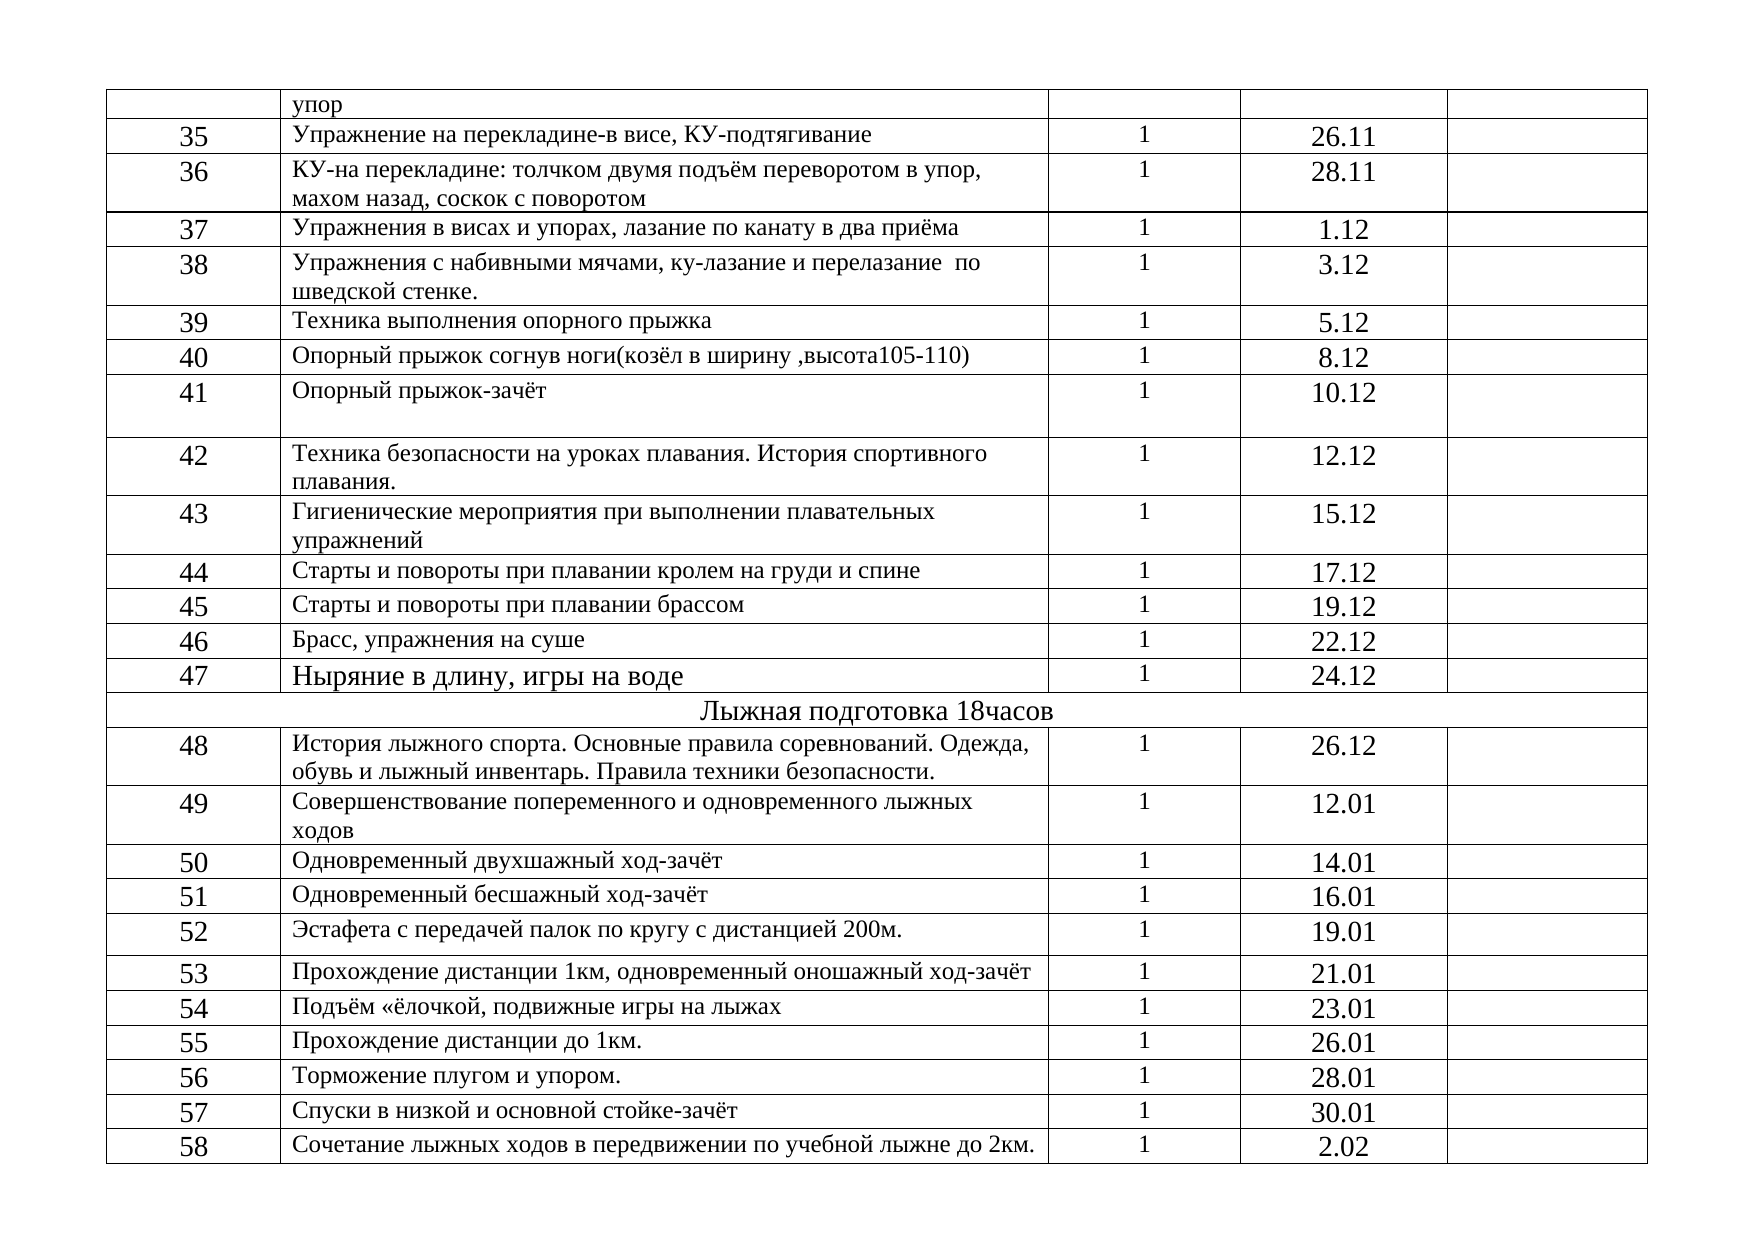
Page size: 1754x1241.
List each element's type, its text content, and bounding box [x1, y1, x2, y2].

table_cell Гигиенические мероприятия при выполнении плавательных упражнений [281, 496, 1048, 554]
table_cell Старты и повороты при плавании брассом [281, 589, 1048, 623]
table_cell 1 [1049, 956, 1240, 990]
table_cell Ныряние в длину, игры на воде [281, 659, 1048, 692]
table_cell Эстафета с передачей палок по кругу с дистанцией 200м. [281, 914, 1048, 955]
table_cell 1 [1049, 589, 1240, 623]
table_cell [1448, 496, 1647, 554]
table_cell 26.01 [1241, 1026, 1447, 1059]
table_cell 12.12 [1241, 438, 1447, 495]
table_cell [1448, 728, 1647, 785]
table_cell Брасс, упражнения на суше [281, 624, 1048, 657]
table_cell 28.11 [1241, 154, 1447, 211]
table_cell [1448, 589, 1647, 623]
table_cell Одновременный двухшажный ход-зачёт [281, 845, 1048, 878]
table_cell 24.12 [1241, 659, 1447, 692]
table_cell 17.12 [1241, 555, 1447, 588]
table_cell 24.11 [1241, 90, 1447, 118]
table_cell 34 [107, 90, 280, 118]
table_cell 3.12 [1241, 247, 1447, 304]
table_cell [1448, 340, 1647, 374]
table_cell Прохождение дистанции 1км, одновременный оношажный ход-зачёт [281, 956, 1048, 990]
table_cell 1 [1049, 659, 1240, 692]
table_cell [1448, 845, 1647, 878]
table_cell 1 [1049, 375, 1240, 437]
table_cell 46 [107, 624, 280, 657]
table_cell 1 [1049, 879, 1240, 913]
table_cell [1448, 90, 1647, 118]
table_cell 1 [1049, 555, 1240, 588]
table_cell 1 [1049, 90, 1240, 118]
table_cell Одновременный бесшажный ход-зачёт [281, 879, 1048, 913]
table_cell 21.01 [1241, 956, 1447, 990]
table_cell [1448, 659, 1647, 692]
table_cell 1 [1049, 438, 1240, 495]
table_cell 48 [107, 728, 280, 785]
table_cell 56 [107, 1060, 280, 1094]
table_cell 22.12 [1241, 624, 1447, 657]
table_cell 49 [107, 786, 280, 844]
table_cell История лыжного спорта. Основные правила соревнований. Одежда, обувь и лыжный инвентарь. Правила техники безопасности. [281, 728, 1048, 785]
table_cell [281, 90, 1048, 118]
table_cell 1 [1049, 786, 1240, 844]
table_cell 19.12 [1241, 589, 1447, 623]
table_cell 28.01 [1241, 1060, 1447, 1094]
table_cell 1 [1049, 1060, 1240, 1094]
table_cell [1448, 306, 1647, 339]
table_cell Опорный прыжок-зачёт [281, 375, 1048, 437]
table_cell 10.12 [1241, 375, 1447, 437]
table_cell 1 [1049, 624, 1240, 657]
table_cell [1448, 879, 1647, 913]
table_cell [1448, 624, 1647, 657]
table_cell [1448, 1095, 1647, 1128]
table_cell 37 [107, 213, 280, 246]
table_cell Торможение плугом и упором. [281, 1060, 1048, 1094]
table_cell 1.12 [1241, 213, 1447, 246]
table_cell 54 [107, 991, 280, 1024]
table_cell [1448, 375, 1647, 437]
table_cell 1 [1049, 247, 1240, 304]
table_cell 19.01 [1241, 914, 1447, 955]
table_cell [1448, 154, 1647, 211]
table_cell Прохождение дистанции до 1км. [281, 1026, 1048, 1059]
table_cell 44 [107, 555, 280, 588]
table_cell 50 [107, 845, 280, 878]
table_cell 43 [107, 496, 280, 554]
table_cell Упражнение на перекладине-в висе, КУ-подтягивание [281, 119, 1048, 153]
table_cell 1 [1049, 728, 1240, 785]
table_cell Опорный прыжок согнув ноги(козёл в ширину ,высота105-110) [281, 340, 1048, 374]
table_cell 1 [1049, 154, 1240, 211]
table_cell [1448, 1060, 1647, 1094]
table_cell 2.02 [1241, 1129, 1447, 1163]
table_cell [1448, 786, 1647, 844]
table_cell [1448, 1129, 1647, 1163]
table_cell 57 [107, 1095, 280, 1128]
table_cell [1448, 991, 1647, 1024]
table_cell 1 [1049, 914, 1240, 955]
table_cell 39 [107, 306, 280, 339]
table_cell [281, 1129, 1048, 1163]
table_cell [1448, 119, 1647, 153]
table_cell 1 [1049, 845, 1240, 878]
table_cell 26.11 [1241, 119, 1447, 153]
table_cell 42 [107, 438, 280, 495]
table_cell Подъём «ёлочкой, подвижные игры на лыжах [281, 991, 1048, 1024]
table_cell 1 [1049, 306, 1240, 339]
table_cell Спуски в низкой и основной стойке-зачёт [281, 1095, 1048, 1128]
table_cell 16.01 [1241, 879, 1447, 913]
table_cell 30.01 [1241, 1095, 1447, 1128]
table_cell Упражнения с набивными мячами, ку-лазание и перелазание по шведской стенке. [281, 247, 1048, 304]
table_cell КУ-на перекладине: толчком двумя подъём переворотом в упор, махом назад, соскок с поворотом [281, 154, 1048, 211]
table_cell Техника выполнения опорного прыжка [281, 306, 1048, 339]
table_cell 35 [107, 119, 280, 153]
table_cell [1448, 956, 1647, 990]
table_cell [1448, 438, 1647, 495]
table_cell 26.12 [1241, 728, 1447, 785]
table_cell 36 [107, 154, 280, 211]
table_cell 58 [107, 1129, 280, 1163]
table_cell 1 [1049, 119, 1240, 153]
table_cell 51 [107, 879, 280, 913]
table_cell 53 [107, 956, 280, 990]
table_cell 1 [1049, 1129, 1240, 1163]
table_cell 47 [107, 659, 280, 692]
table_cell 52 [107, 914, 280, 955]
table_cell 55 [107, 1026, 280, 1059]
table_cell Техника безопасности на уроках плавания. История спортивного плавания. [281, 438, 1048, 495]
table_cell 5.12 [1241, 306, 1447, 339]
table_cell 8.12 [1241, 340, 1447, 374]
table_cell 23.01 [1241, 991, 1447, 1024]
table_cell 40 [107, 340, 280, 374]
table_cell Лыжная подготовка 18часов [107, 693, 1647, 727]
table_cell 12.01 [1241, 786, 1447, 844]
table_cell Старты и повороты при плавании кролем на груди и спине [281, 555, 1048, 588]
table_cell [1448, 1026, 1647, 1059]
table_cell 41 [107, 375, 280, 437]
table_cell 45 [107, 589, 280, 623]
table_cell Упражнения в висах и упорах, лазание по канату в два приёма [281, 213, 1048, 246]
table_cell Совершенствование попеременного и одновременного лыжных ходов [281, 786, 1048, 844]
table_cell [1448, 914, 1647, 955]
table_cell [1448, 213, 1647, 246]
table_cell [1448, 247, 1647, 304]
table_cell 1 [1049, 991, 1240, 1024]
table_cell 1 [1049, 1026, 1240, 1059]
table_cell 1 [1049, 213, 1240, 246]
table_cell 1 [1049, 496, 1240, 554]
table_cell 38 [107, 247, 280, 304]
table_cell 1 [1049, 340, 1240, 374]
table_cell [1448, 555, 1647, 588]
table_cell 1 [1049, 1095, 1240, 1128]
table_cell 14.01 [1241, 845, 1447, 878]
table_cell 15.12 [1241, 496, 1447, 554]
